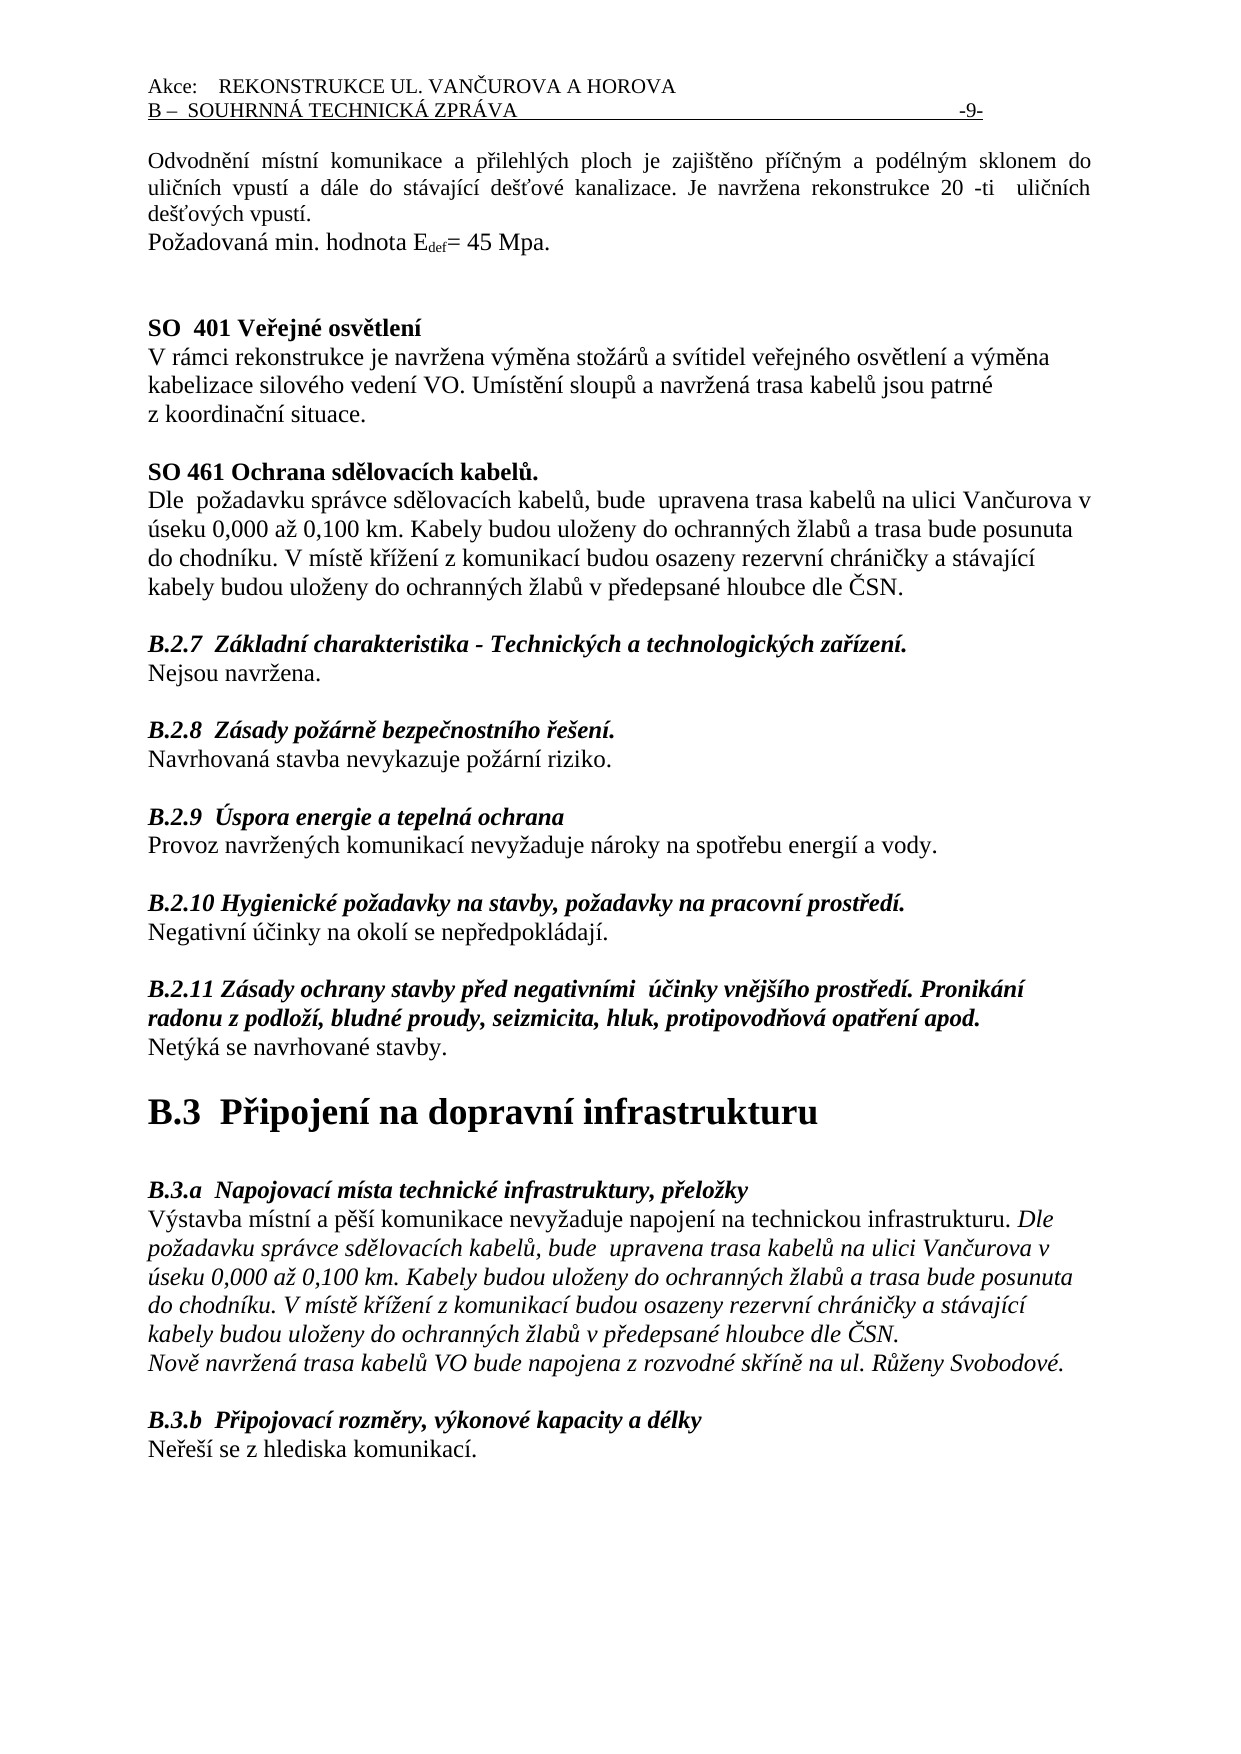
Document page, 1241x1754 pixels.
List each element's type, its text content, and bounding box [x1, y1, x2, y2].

text B.2.10 Hygienické požadavky na stavby, požadavky na pracovní prostředí. [148, 888, 1093, 917]
text Výstavba místní a pěší komunikace nevyžaduje napojení na technickou infrastrukturu. Dle požadavku správce sdělovacích kabelů, bude upravena trasa kabelů na ulici Vančurova v úseku 0,000 až 0,100 km. Kabely budou uloženy do ochranných žlabů a trasa bude posunuta do chodníku. V místě křížení z komunikací budou osazeny rezervní chráničky a stávající kabely budou uloženy do ochranných žlabů v předepsané hloubce dle ČSN. [148, 1204, 1093, 1348]
text Negativní účinky na okolí se nepředpokládají. [148, 917, 1093, 945]
text Odvodnění místní komunikace a přilehlých ploch je zajištěno příčným a podélným sklonem do uličních vpustí a dále do stávající dešťové kanalizace. Je navržena rekonstrukce 20 -ti uličních dešťových vpustí. [148, 148, 1093, 227]
text B.2.9 Úspora energie a tepelná ochrana [148, 802, 1093, 830]
text Provoz navržených komunikací nevyžaduje nároky na spotřebu energií a vody. [148, 830, 1093, 859]
text SO 401 Veřejné osvětlení [148, 313, 1093, 342]
text Neřeší se z hlediska komunikací. [148, 1434, 1093, 1463]
text Netýká se navrhované stavby. [148, 1032, 1093, 1060]
text V rámci rekonstrukce je navržena výměna stožárů a svítidel veřejného osvětlení a výměna kabelizace silového vedení VO. Umístění sloupů a navržená trasa kabelů jsou patrné z koordinační situace. [148, 342, 1093, 428]
text B.2.8 Zásady požárně bezpečnostního řešení. [148, 715, 1093, 744]
text B.3.a Napojovací místa technické infrastruktury, přeložky [148, 1175, 1093, 1204]
text Navrhovaná stavba nevykazuje požární riziko. [148, 744, 1093, 773]
text Požadovaná min. hodnota Edef= 45 Mpa. [148, 227, 1093, 255]
text SO 461 Ochrana sdělovacích kabelů. [148, 457, 1093, 485]
text B.2.7 Základní charakteristika - Technických a technologických zařízení. [148, 629, 1093, 658]
text Dle požadavku správce sdělovacích kabelů, bude upravena trasa kabelů na ulici Vančurova v úseku 0,000 až 0,100 km. Kabely budou uloženy do ochranných žlabů a trasa bude posunuta do chodníku. V místě křížení z komunikací budou osazeny rezervní chráničky a stávající kabely budou uloženy do ochranných žlabů v předepsané hloubce dle ČSN. [148, 485, 1093, 600]
text Nově navržená trasa kabelů VO bude napojena z rozvodné skříně na ul. Růženy Svobodové. [148, 1348, 1093, 1377]
text B.2.11 Zásady ochrany stavby před negativními účinky vnějšího prostředí. Pronikání radonu z podloží, bludné proudy, seizmicita, hluk, protipovodňová opatření apod. [148, 974, 1093, 1032]
text B.3 Připojení na dopravní infrastrukturu [148, 1089, 1093, 1132]
text Nejsou navržena. [148, 658, 1093, 687]
text B.3.b Připojovací rozměry, výkonové kapacity a délky [148, 1405, 1093, 1434]
